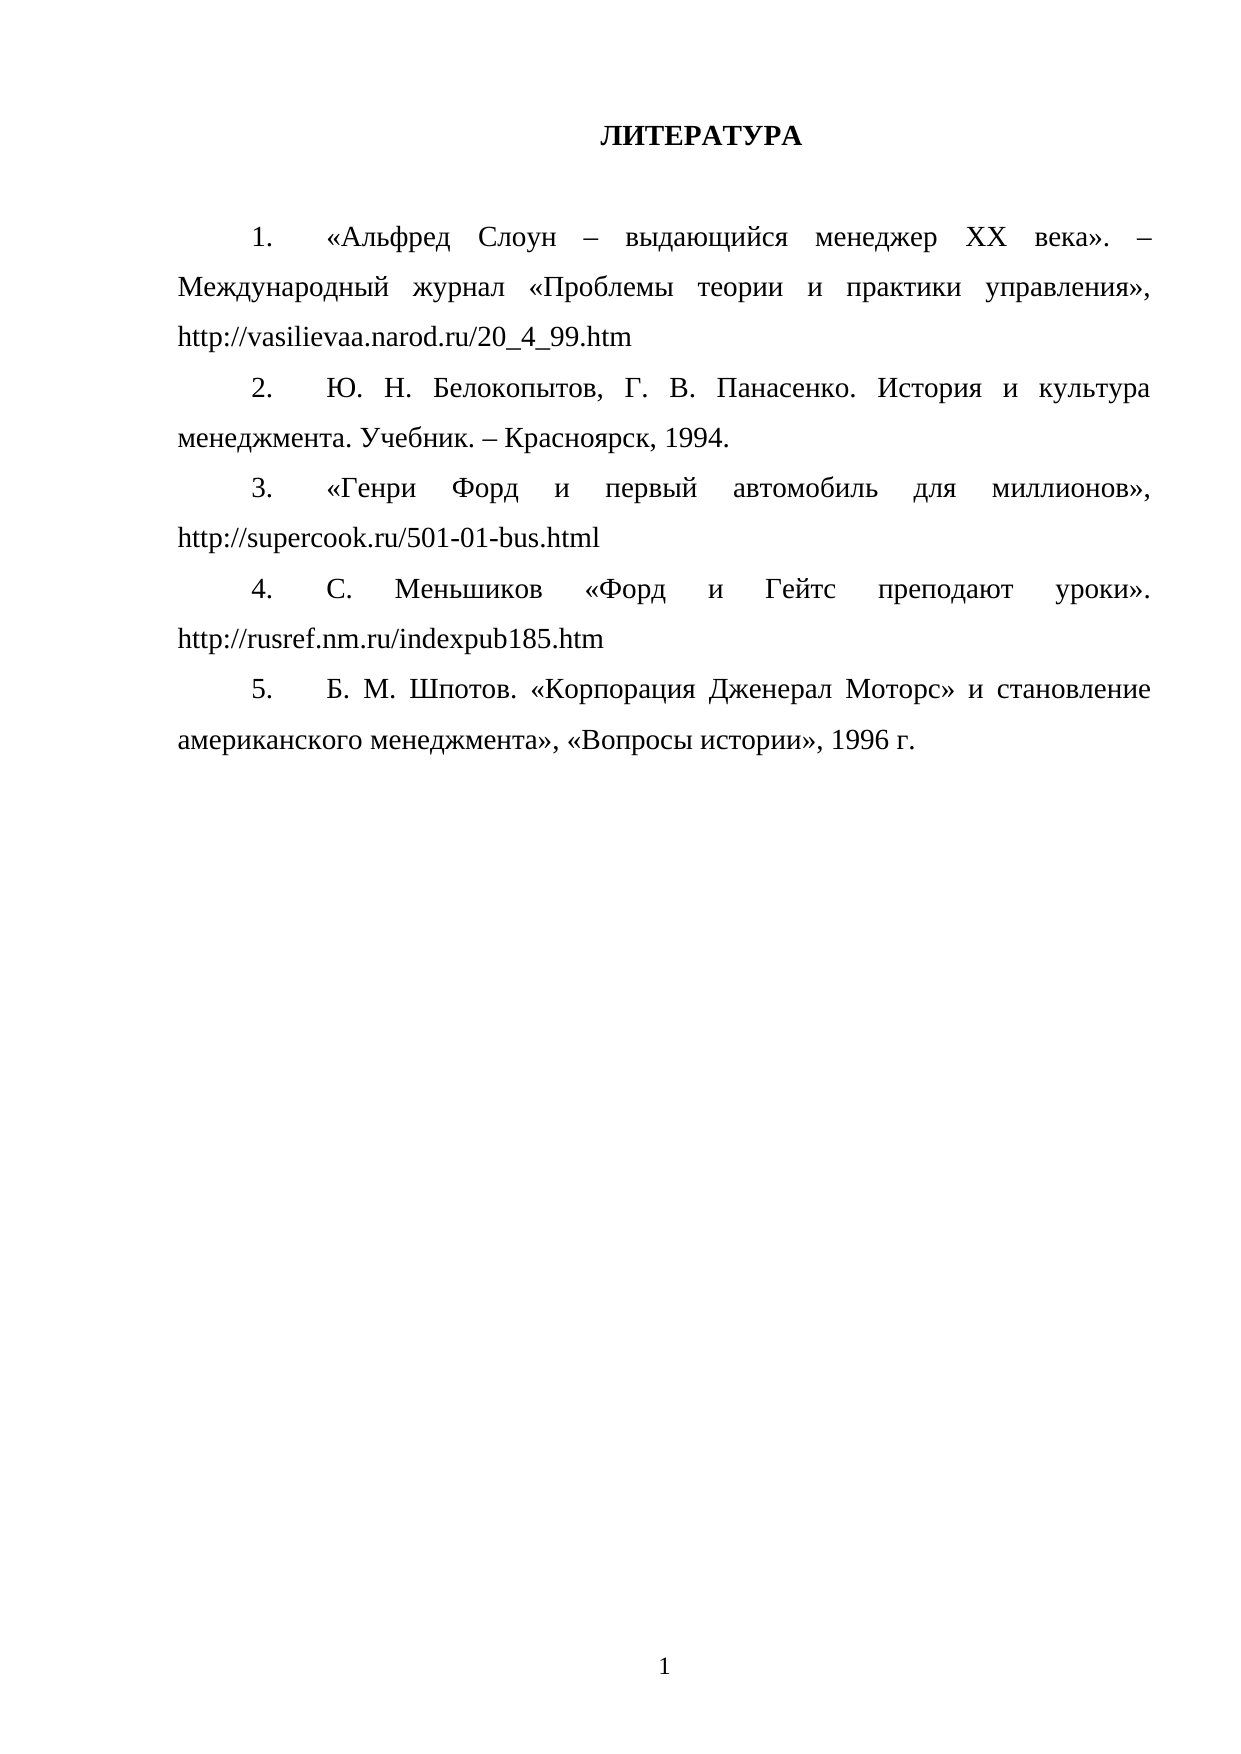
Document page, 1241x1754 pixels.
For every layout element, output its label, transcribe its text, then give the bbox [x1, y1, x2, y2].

list С. Меньшиков «Форд и Гейтс преподают уроки». http://rusref.nm.ru/indexpub185.htm [177, 571, 1152, 655]
list «Альфред Слоун – выдающийся менеджер XX века». – Международный журнал «Проблемы теории и практики управления», http://vasilievaa.narod.ru/20_4_99.htm [177, 219, 1152, 353]
list Б. М. Шпотов. «Корпорация Дженерал Моторс» и становление американского менеджмента», «Вопросы истории», . [177, 672, 1152, 755]
list «Генри Форд и первый автомобиль для миллионов», http://supercook.ru/501-01-bus.html [177, 470, 1152, 554]
list Ю. Н. Белокопытов, Г. В. Панасенко. История и культура менеджмента. Учебник. – Красноярск, 1994. [177, 370, 1152, 453]
text ЛИТЕРАТУРА [177, 118, 1152, 152]
